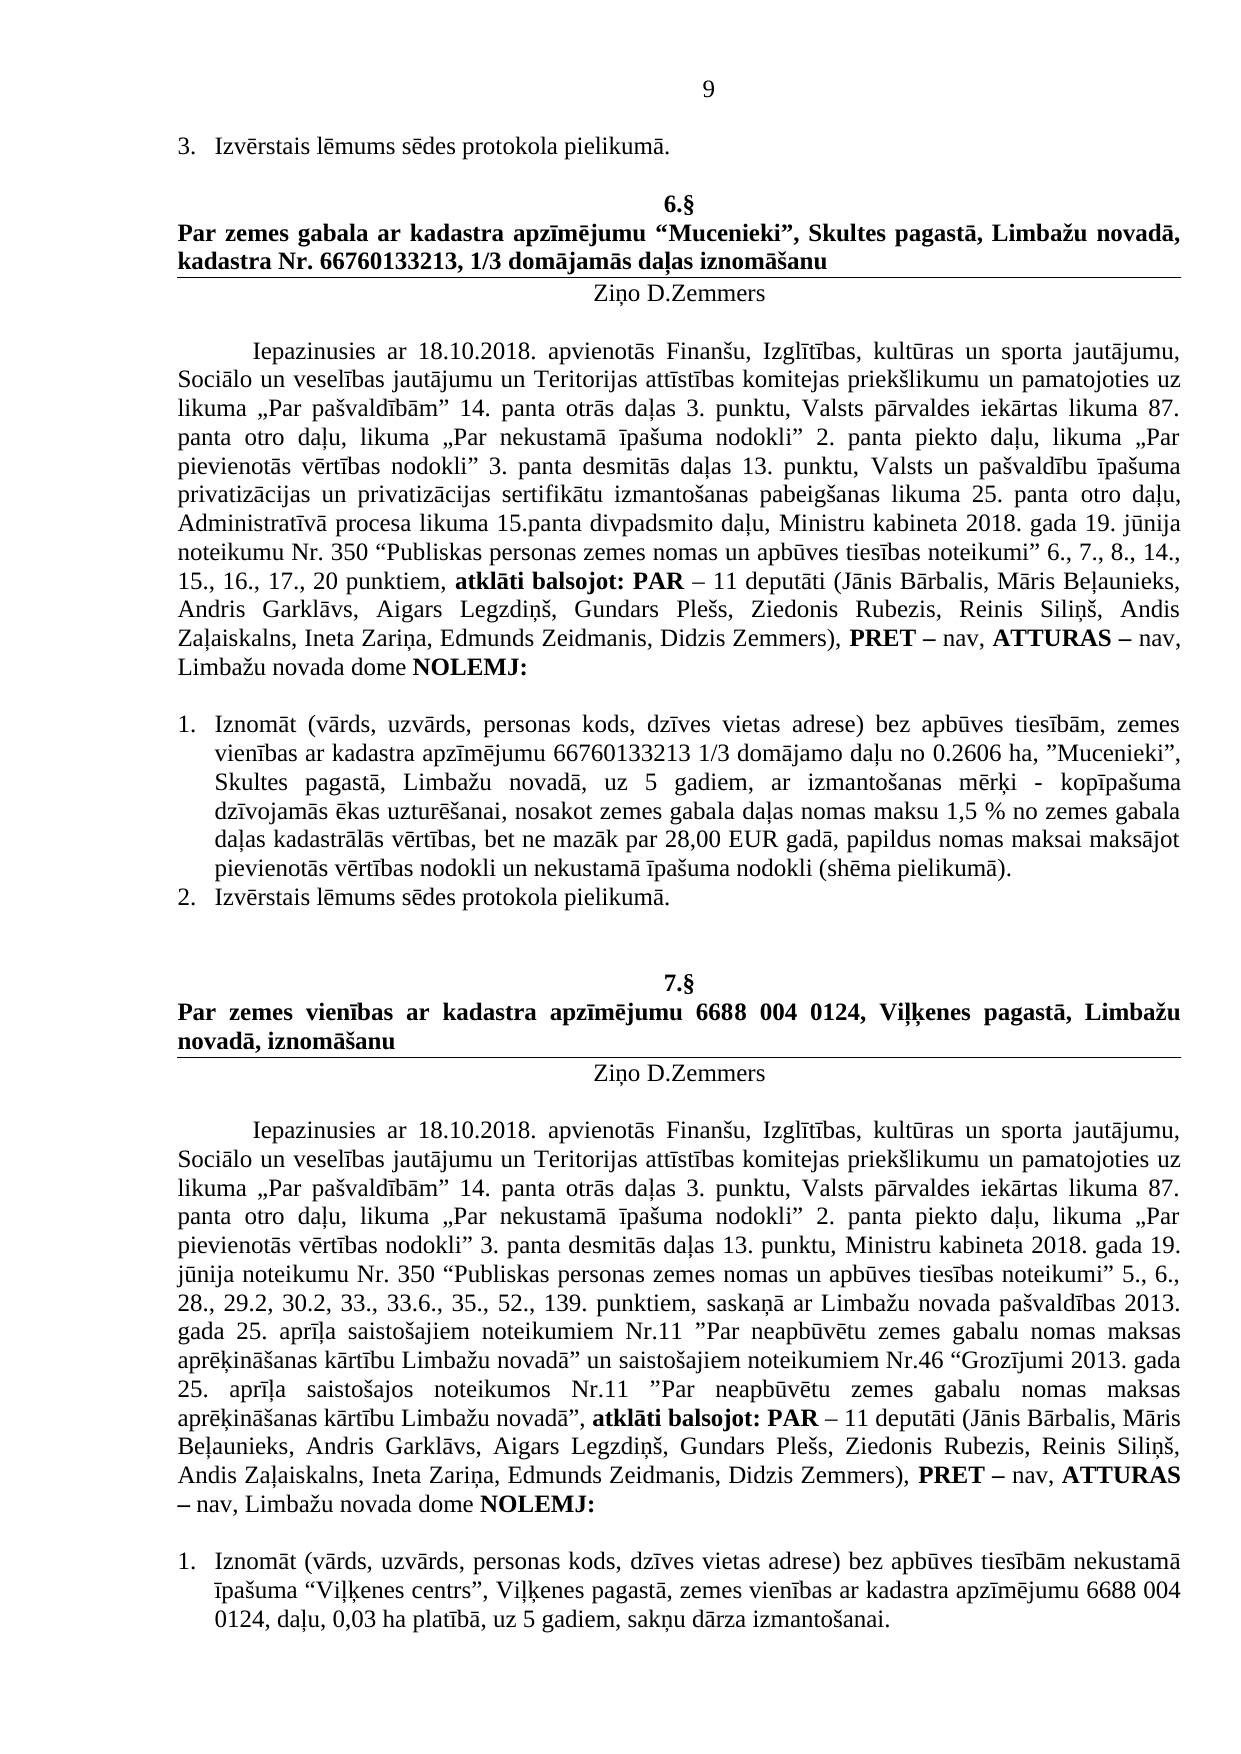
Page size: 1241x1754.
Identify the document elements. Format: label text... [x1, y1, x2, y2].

text Par zemes vienības ar kadastra apzīmējumu 6688 004 0124, Viļķenes pagastā, Limbažu novadā, iznomāšanu [177, 997, 1181, 1057]
text Iepazinusies ar 18.10.2018. apvienotās Finanšu, Izglītības, kultūras un sporta jautājumu, Sociālo un veselības jautājumu un Teritorijas attīstības komitejas priekšlikumu un pamatojoties uz likuma „Par pašvaldībām” 14. panta otrās daļas 3. punktu, Valsts pārvaldes iekārtas likuma 87. panta otro daļu, likuma „Par nekustamā īpašuma nodokli” 2. panta piekto daļu, likuma „Par pievienotās vērtības nodokli” 3. panta desmitās daļas 13. punktu, Ministru kabineta 2018. gada 19. jūnija noteikumu Nr. 350 “Publiskas personas zemes nomas un apbūves tiesības noteikumi” 5., 6., 28., 29.2, 30.2, 33., 33.6., 35., 52., 139. punktiem, saskaņā ar Limbažu novada pašvaldības 2013. gada 25. aprīļa saistošajiem noteikumiem Nr.11 ”Par neapbūvētu zemes gabalu nomas maksas aprēķināšanas kārtību Limbažu novadā” un saistošajiem noteikumiem Nr.46 “Grozījumi 2013. gada 25. aprīļa saistošajos noteikumos Nr.11 ”Par neapbūvētu zemes gabalu nomas maksas aprēķināšanas kārtību Limbažu novadā”, atklāti balsojot: PAR – 11 deputāti (Jānis Bārbalis, Māris Beļaunieks, Andris Garklāvs, Aigars Legzdiņš, Gundars Plešs, Ziedonis Rubezis, Reinis Siliņš, Andis Zaļaiskalns, Ineta Zariņa, Edmunds Zeidmanis, Didzis Zemmers), PRET – nav, ATTURAS – nav, Limbažu novada dome NOLEMJ: [177, 1115, 1181, 1518]
text Iepazinusies ar 18.10.2018. apvienotās Finanšu, Izglītības, kultūras un sporta jautājumu, Sociālo un veselības jautājumu un Teritorijas attīstības komitejas priekšlikumu un pamatojoties uz likuma „Par pašvaldībām” 14. panta otrās daļas 3. punktu, Valsts pārvaldes iekārtas likuma 87. panta otro daļu, likuma „Par nekustamā īpašuma nodokli” 2. panta piekto daļu, likuma „Par pievienotās vērtības nodokli” 3. panta desmitās daļas 13. punktu, Valsts un pašvaldību īpašuma privatizācijas un privatizācijas sertifikātu izmantošanas pabeigšanas likuma 25. panta otro daļu, Administratīvā procesa likuma 15.panta divpadsmito daļu, Ministru kabineta 2018. gada 19. jūnija noteikumu Nr. 350 “Publiskas personas zemes nomas un apbūves tiesības noteikumi” 6., 7., 8., 14., 15., 16., 17., 20 punktiem, atklāti balsojot: PAR – 11 deputāti (Jānis Bārbalis, Māris Beļaunieks, Andris Garklāvs, Aigars Legzdiņš, Gundars Plešs, Ziedonis Rubezis, Reinis Siliņš, Andis Zaļaiskalns, Ineta Zariņa, Edmunds Zeidmanis, Didzis Zemmers), PRET – nav, ATTURAS – nav, Limbažu novada dome NOLEMJ: [177, 336, 1181, 681]
text Ziņo D.Zemmers [177, 1058, 1181, 1086]
list Iznomāt (vārds, uzvārds, personas kods, dzīves vietas adrese) bez apbūves tiesībām nekustamā īpašuma “Viļķenes centrs”, Viļķenes pagastā, zemes vienības ar kadastra apzīmējumu 6688 004 0124, daļu, 0,03 ha platībā, uz 5 gadiem, sakņu dārza izmantošanai. [177, 1546, 1181, 1633]
text 6.§ [177, 189, 1181, 218]
list Izvērstais lēmums sēdes protokola pielikumā. [177, 131, 1181, 160]
list Iznomāt (vārds, uzvārds, personas kods, dzīves vietas adrese) bez apbūves tiesībām, zemes vienības ar kadastra apzīmējumu 66760133213 1/3 domājamo daļu no 0.2606 ha, ”Mucenieki”, Skultes pagastā, Limbažu novadā, uz 5 gadiem, ar izmantošanas mērķi - kopīpašuma dzīvojamās ēkas uzturēšanai, nosakot zemes gabala daļas nomas maksu 1,5 % no zemes gabala daļas kadastrālās vērtības, bet ne mazāk par 28,00 EUR gadā, papildus nomas maksai maksājot pievienotās vērtības nodokli un nekustamā īpašuma nodokli (shēma pielikumā). [177, 709, 1181, 882]
text Par zemes gabala ar kadastra apzīmējumu “Mucenieki”, Skultes pagastā, Limbažu novadā, kadastra Nr. 66760133213, 1/3 domājamās daļas iznomāšanu [177, 218, 1181, 277]
list Izvērstais lēmums sēdes protokola pielikumā. [177, 882, 1181, 911]
text Ziņo D.Zemmers [177, 278, 1181, 307]
text 7.§ [177, 968, 1181, 997]
